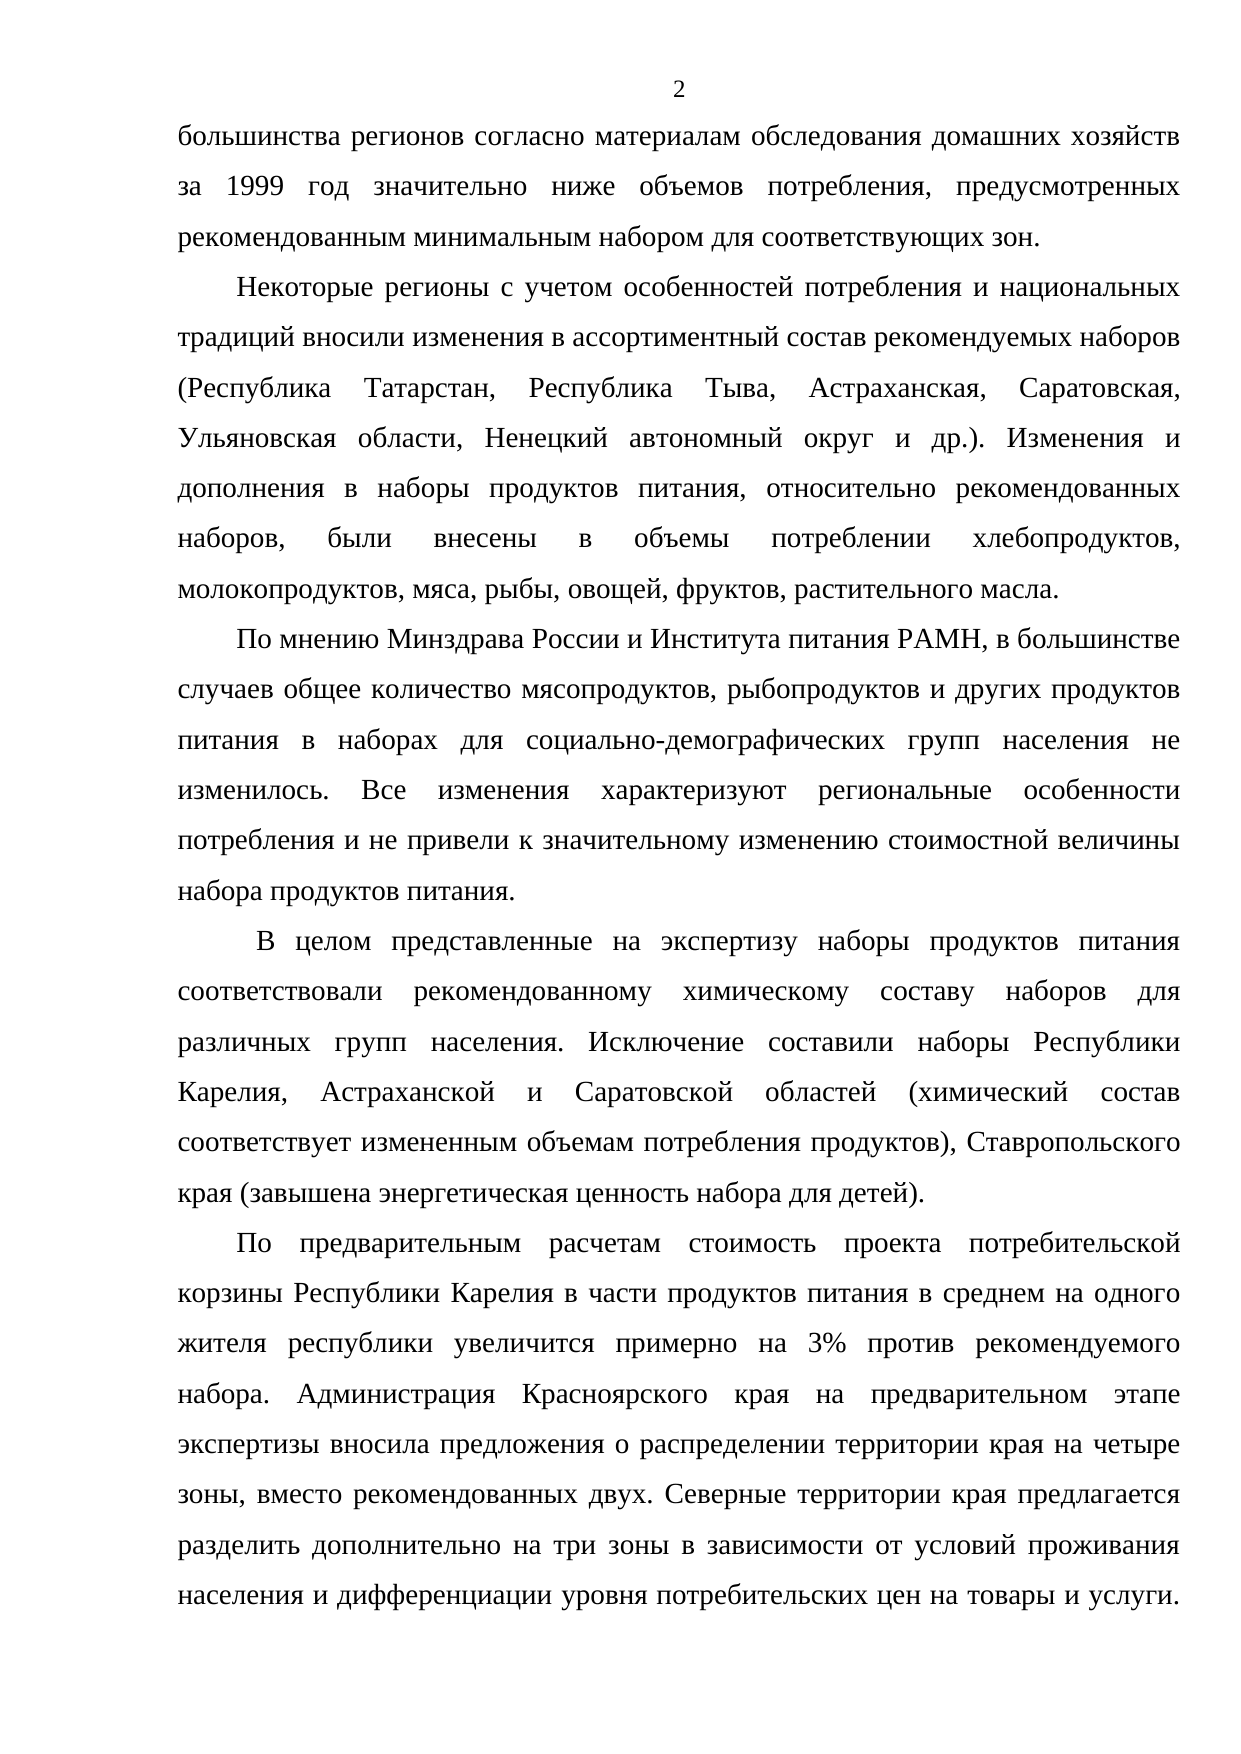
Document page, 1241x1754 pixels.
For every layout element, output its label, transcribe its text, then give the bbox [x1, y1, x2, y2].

text По мнению Минздрава России и Института питания РАМН, в большинстве случаев общее количество мясопродуктов, рыбопродуктов и других продуктов питания в наборах для социально-демографических групп населения не изменилось. Все изменения характеризуют региональные особенности потребления и не привели к значительному изменению стоимостной величины набора продуктов питания. [177, 621, 1181, 906]
text Некоторые регионы с учетом особенностей потребления и национальных традиций вносили изменения в ассортиментный состав рекомендуемых наборов (Республика Татарстан, Республика Тыва, Астраханская, Саратовская, Ульяновская области, Ненецкий автономный округ и др.). Изменения и дополнения в наборы продуктов питания, относительно рекомендованных наборов, были внесены в объемы потреблении хлебопродуктов, молокопродуктов, мяса, рыбы, овощей, фруктов, растительного масла. [177, 269, 1181, 604]
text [177, 1225, 1181, 1611]
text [177, 118, 1181, 252]
text В целом представленные на экспертизу наборы продуктов питания соответствовали рекомендованному химическому составу наборов для различных групп населения. Исключение составили наборы Республики Карелия, Астраханской и Саратовской областей (химический состав соответствует измененным объемам потребления продуктов), Ставропольского края (завышена энергетическая ценность набора для детей). [177, 923, 1181, 1208]
